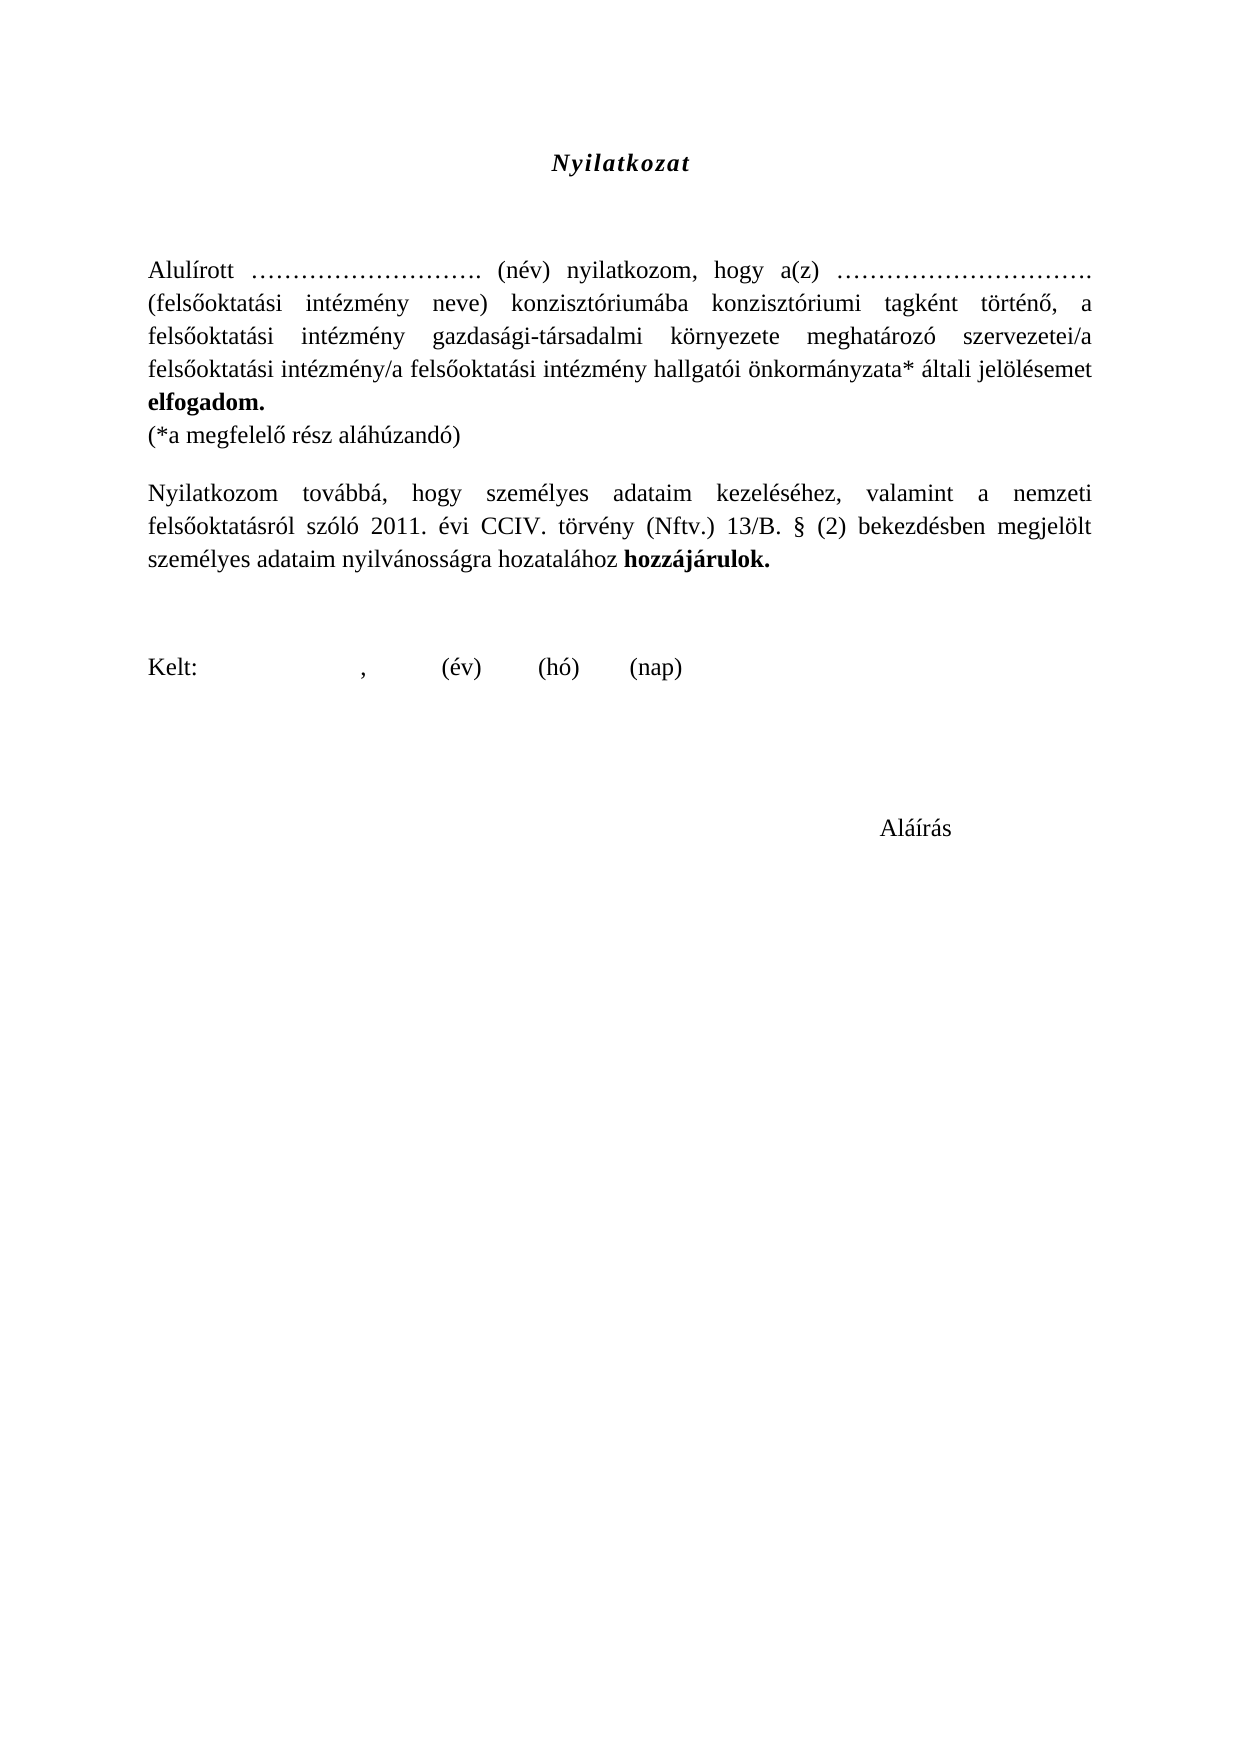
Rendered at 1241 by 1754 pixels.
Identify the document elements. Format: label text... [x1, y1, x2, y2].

text (*a megfelelő rész aláhúzandó) [148, 420, 1093, 449]
text Kelt: , (év) (hó) (nap) [148, 652, 1093, 680]
text Nyilatkozat [148, 148, 1093, 176]
text Aláírás [148, 813, 1093, 842]
text Nyilatkozom továbbá, hogy személyes adataim kezeléséhez, valamint a nemzeti felsőoktatásról szóló 2011. évi CCIV. törvény (Nftv.) 13/B. § (2) bekezdésben megjelölt személyes adataim nyilvánosságra hozatalához hozzájárulok. [148, 478, 1093, 573]
text Alulírott ………………………. (név) nyilatkozom, hogy a(z) …………………………. (felsőoktatási intézmény neve) konzisztóriumába konzisztóriumi tagként történő, a felsőoktatási intézmény gazdasági-társadalmi környezete meghatározó szervezetei/a felsőoktatási intézmény/a felsőoktatási intézmény hallgatói önkormányzata* általi jelölésemet elfogadom. [148, 255, 1093, 416]
